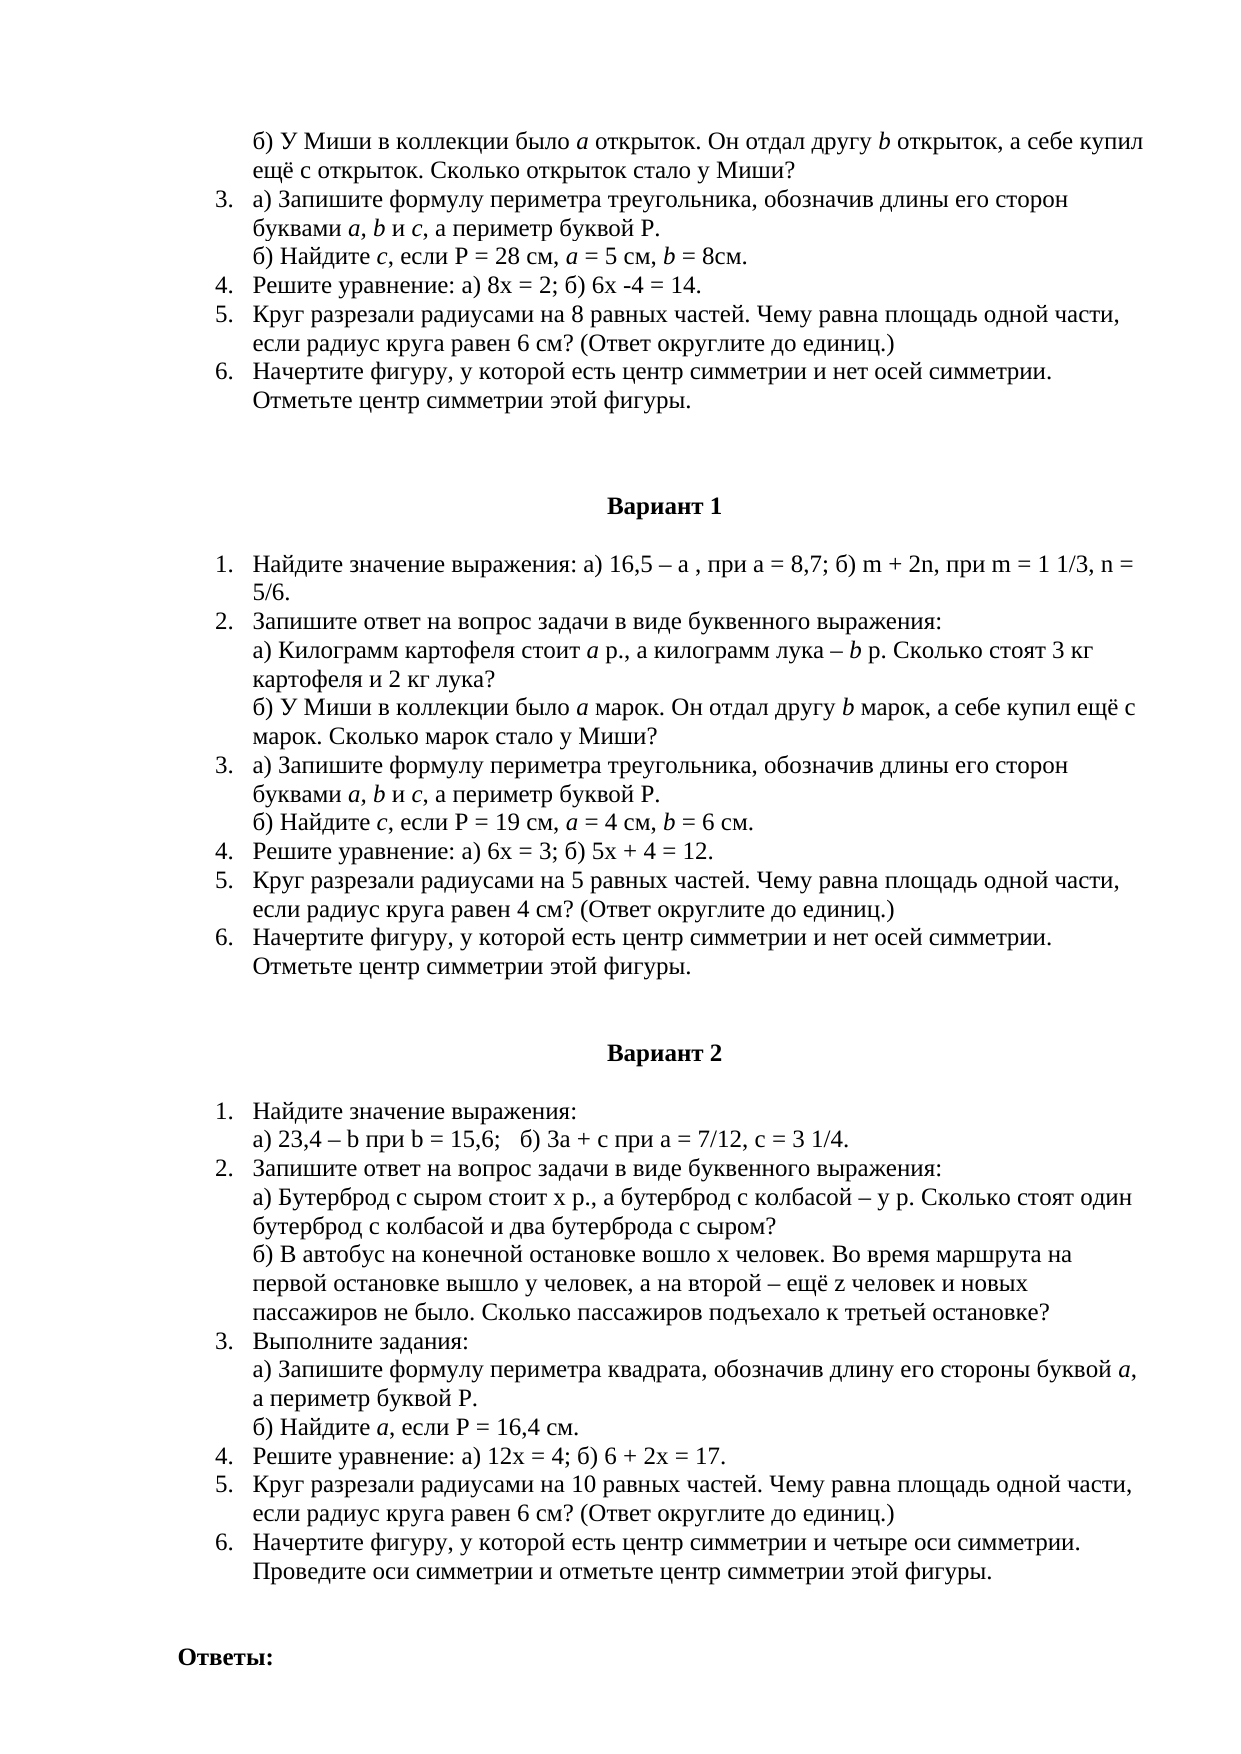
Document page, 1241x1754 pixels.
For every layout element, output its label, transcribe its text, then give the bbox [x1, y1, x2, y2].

list Круг разрезали радиусами на 5 равных частей. Чему равна площадь одной части, если радиус круга равен 4 см? (Ответ округлите до единиц.) [215, 865, 1152, 922]
list Начертите фигуру, у которой есть центр симметрии и нет осей симметрии. Отметьте центр симметрии этой фигуры. [215, 922, 1152, 980]
list Круг разрезали радиусами на 10 равных частей. Чему равна площадь одной части, если радиус круга равен 6 см? (Ответ округлите до единиц.) [215, 1469, 1152, 1527]
text Вариант 2 [177, 1038, 1152, 1067]
text Ответы: [177, 1642, 1152, 1671]
list Решите уравнение: а) 6х = 3; б) 5х + 4 = 12. [215, 836, 1152, 865]
list а) Запишите формулу периметра треугольника, обозначив длины его сторон буквами а, b и с, а периметр буквой Р. б) Найдите с, если Р = 28 см, а = 5 см, b = 8см. [661, 184, 1152, 270]
list а) Запишите формулу периметра треугольника, обозначив длины его сторон буквами а, b и с, а периметр буквой Р. б) Найдите с, если Р = 19 см, а = 4 см, b = 6 см. [215, 750, 1152, 836]
text Вариант 1 [177, 491, 1152, 519]
list Выполните задания: а) Запишите формулу периметра квадрата, обозначив длину его стороны буквой а, а периметр буквой Р. б) Найдите а, если Р = 16,4 см. [215, 1326, 1152, 1441]
list Найдите значение выражения: а) 23,4 – b при b = 15,6; б) 3а + с при а = 7/12, с = 3 1/4. [215, 1096, 1152, 1153]
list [215, 126, 1152, 184]
list Запишите ответ на вопрос задачи в виде буквенного выражения: а) Килограмм картофеля стоит а р., а килограмм лука – b р. Сколько стоят 3 кг картофеля и 2 кг лука? б) У Миши в коллекции было а марок. Он отдал другу b марок, а себе купил ещё с марок. Сколько марок стало у Миши? [215, 606, 1152, 750]
list Решите уравнение: а) 8х = 2; б) 6х -4 = 14. [215, 270, 1152, 299]
list Начертите фигуру, у которой есть центр симметрии и четыре оси симметрии. Проведите оси симметрии и отметьте центр симметрии этой фигуры. [215, 1527, 1152, 1584]
list Круг разрезали радиусами на 8 равных частей. Чему равна площадь одной части, если радиус круга равен 6 см? (Ответ округлите до единиц.) [215, 299, 1152, 356]
list Запишите ответ на вопрос задачи в виде буквенного выражения: а) Бутерброд с сыром стоит х р., а бутерброд с колбасой – у р. Сколько стоят один бутерброд с колбасой и два бутерброда с сыром? б) В автобус на конечной остановке вошло х человек. Во время маршрута на первой остановке вышло у человек, а на второй – ещё z человек и новых пассажиров не было. Сколько пассажиров подъехало к третьей остановке? [215, 1153, 1152, 1326]
list Решите уравнение: а) 12x = 4; б) 6 + 2х = 17. [215, 1441, 1152, 1469]
list Начертите фигуру, у которой есть центр симметрии и нет осей симметрии. Отметьте центр симметрии этой фигуры. [215, 356, 1152, 414]
list Найдите значение выражения: а) 16,5 – а , при а = 8,7; б) m + 2n, при m = 1 1/3, n = 5/6. [215, 549, 1152, 606]
